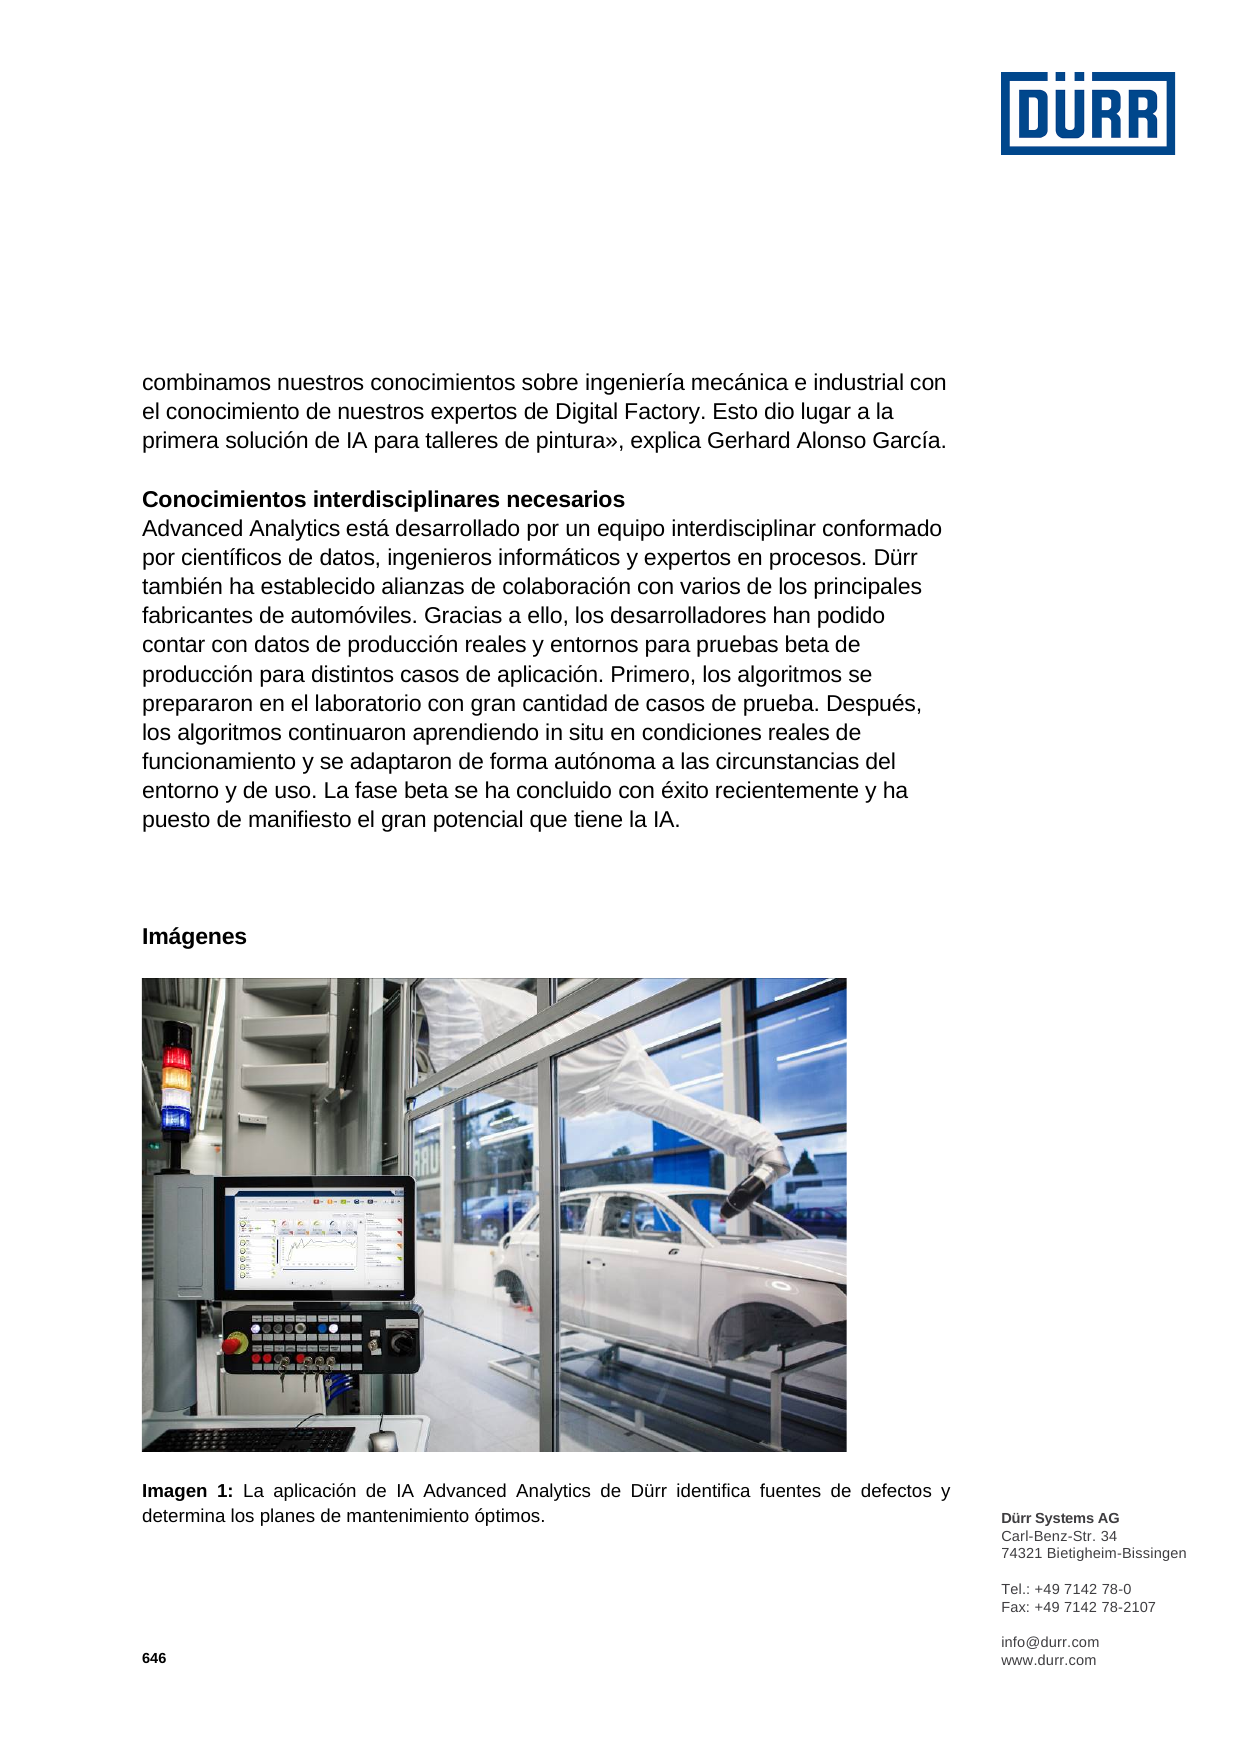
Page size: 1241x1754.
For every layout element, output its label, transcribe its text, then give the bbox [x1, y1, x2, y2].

text Conocimientos interdisciplinares necesarios [142, 483, 951, 512]
text Advanced Analytics está desarrollado por un equipo interdisciplinar conformado por científicos de datos, ingenieros informáticos y expertos en procesos. Dürr también ha establecido alianzas de colaboración con varios de los principales fabricantes de automóviles. Gracias a ello, los desarrolladores han podido contar con datos de producción reales y entornos para pruebas beta de producción para distintos casos de aplicación. Primero, los algoritmos se prepararon en el laboratorio con gran cantidad de casos de prueba. Después, los algoritmos continuaron aprendiendo in situ en condiciones reales de funcionamiento y se adaptaron de forma autónoma a las circunstancias del entorno y de uso. La fase beta se ha concluido con éxito recientemente y ha puesto de manifiesto el gran potencial que tiene la IA. [142, 512, 951, 833]
text Imágenes [142, 920, 951, 949]
text Imagen 1: La aplicación de IA Advanced Analytics de Dürr identifica fuentes de defectos y determina los planes de mantenimiento óptimos. [142, 1476, 951, 1526]
picture [141, 978, 847, 1452]
picture [1001, 72, 1175, 155]
